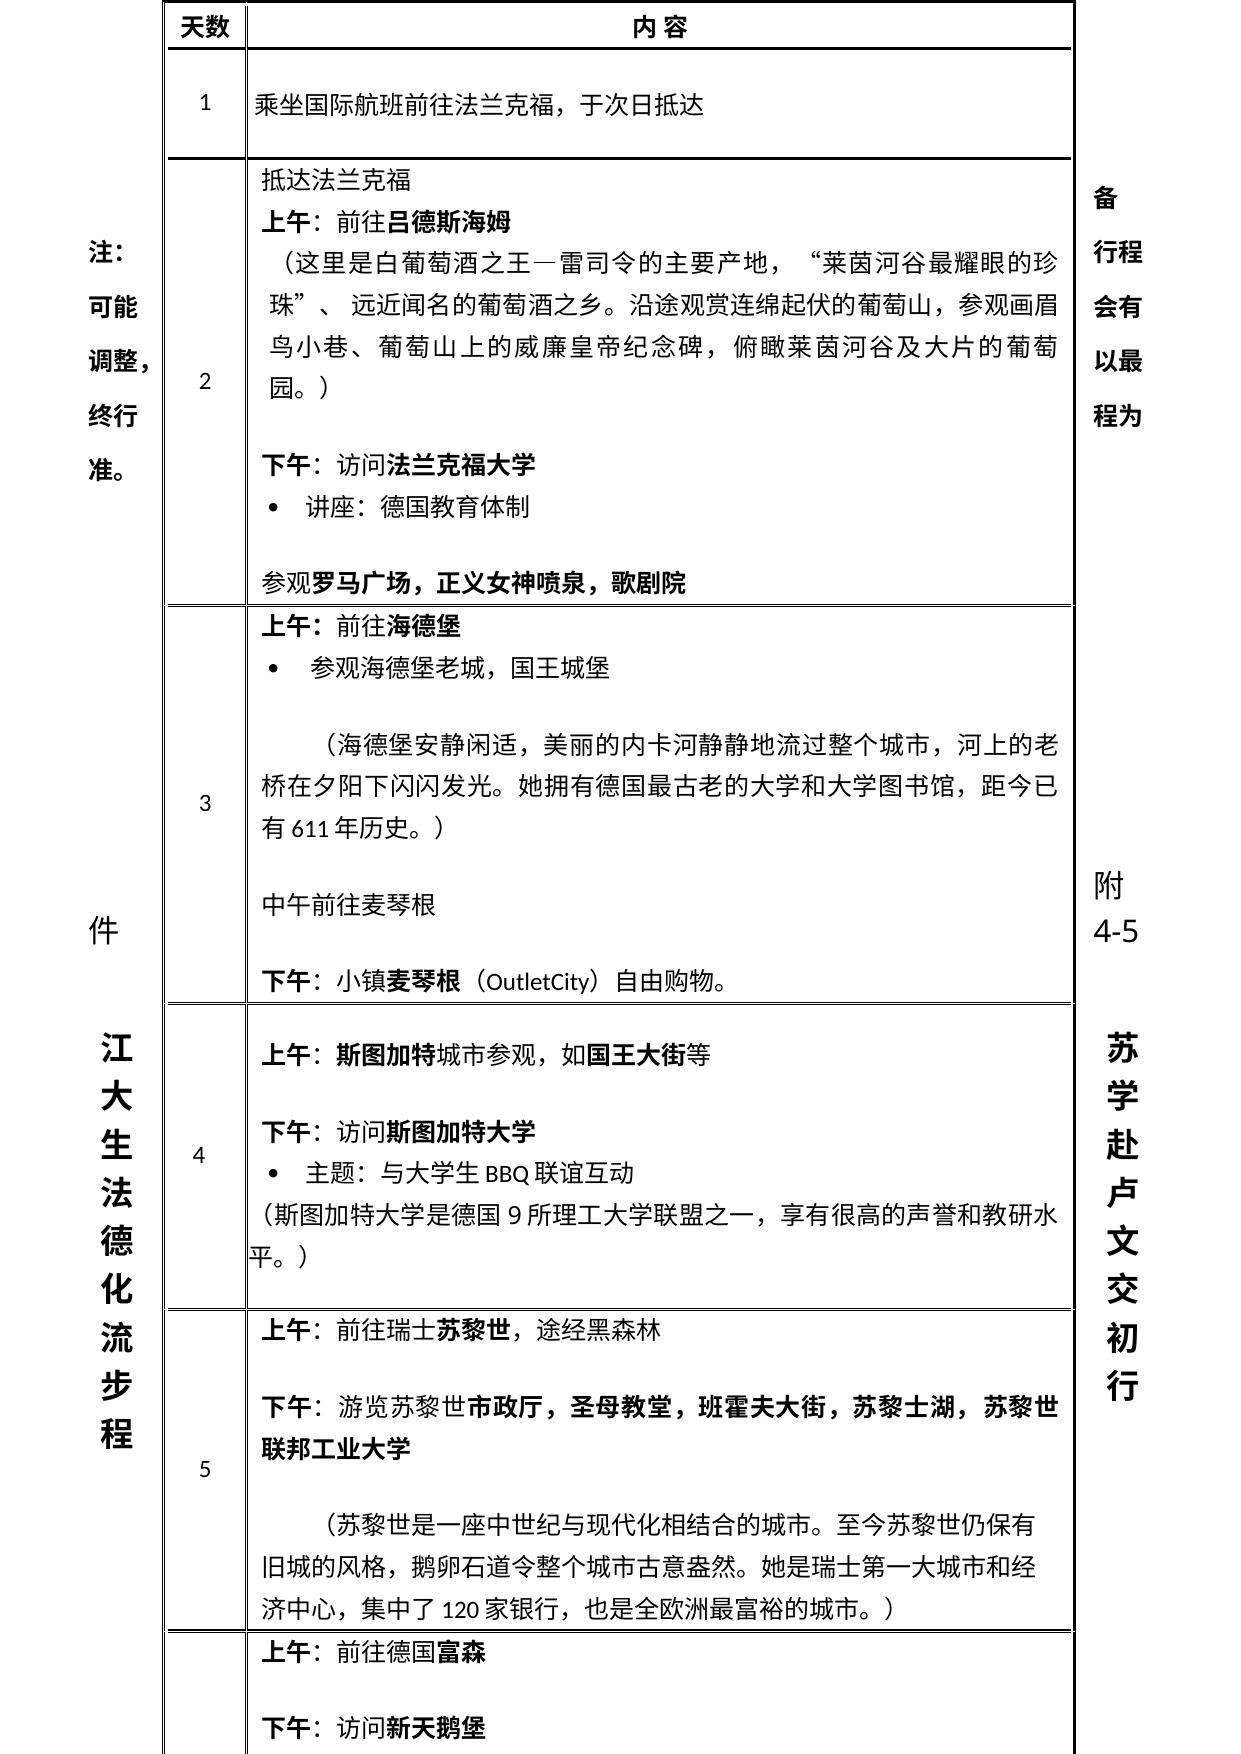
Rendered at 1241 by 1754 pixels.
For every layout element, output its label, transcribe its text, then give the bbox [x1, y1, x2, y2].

text 备 注：行程可能会有调整，以最终行程为准。 [89, 178, 162, 487]
table_cell 乘坐国际航班前往法兰克福，于次日抵达 [248, 47, 1073, 157]
table_cell 抵达法兰克福 上午：前往吕德斯海姆 （这里是白葡萄酒之王—雷司令的主要产地，“莱茵河谷最耀眼的珍珠”、 远近闻名的葡萄酒之乡。沿途观赏连绵起伏的葡萄山，参观画眉鸟小巷、葡萄山上的威廉皇帝纪念碑，俯瞰莱茵河谷及大片的葡萄园。） 下午：访问法兰克福大学 讲座：德国教育体制 参观罗马广场，正义女神喷泉，歌剧院 [248, 157, 1073, 604]
table_cell 2 [165, 157, 245, 604]
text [89, 1022, 162, 1456]
table_cell 上午：前往海德堡 参观海德堡老城，国王城堡 （海德堡安静闲适，美丽的内卡河静静地流过整个城市，河上的老桥在夕阳下闪闪发光。她拥有德国最古老的大学和大学图书馆，距今已有611年历史。） 中午前往麦琴根 下午：小镇麦琴根（OutletCity）自由购物。 [246, 604, 1074, 1002]
table_cell 3 [164, 604, 246, 1002]
text 附件4-5 [89, 861, 162, 952]
table_cell 4 [164, 1002, 246, 1307]
text 备 注：行程可能会有调整，以最终行程为准。 [1076, 178, 1152, 487]
table_header 内 容 [246, 3, 1073, 47]
table_cell 1 [165, 47, 245, 157]
text 江苏大学生赴法卢德文化交流初步行程（12天） [1076, 1022, 1152, 1456]
table_cell 5 [165, 1308, 245, 1629]
text 附件4-5 [1076, 861, 1152, 952]
table_cell 上午：前往瑞士苏黎世，途经黑森林 下午：游览苏黎世市政厅，圣母教堂，班霍夫大街，苏黎士湖，苏黎世联邦工业大学 （苏黎世是一座中世纪与现代化相结合的城市。至今苏黎世仍保有旧城的风格，鹅卵石道令整个城市古意盎然。她是瑞士第一大城市和经济中心，集中了120家银行，也是全欧洲最富裕的城市。） [248, 1308, 1074, 1629]
table_header 天数 [165, 3, 246, 47]
table_cell 6 [165, 1629, 245, 1754]
table_cell 上午：斯图加特城市参观，如国王大街等 下午：访问斯图加特大学 主题：与大学生BBQ联谊互动 （斯图加特大学是德国9所理工大学联盟之一，享有很高的声誉和教研水平。） [246, 1002, 1074, 1307]
table_cell 上午：前往德国富森 下午：访问新天鹅堡 （新天鹅堡是德国最著名的城堡，迪斯尼乐园的蓝本，建于1869年。它是巴伐利亚国王路德维希二世亲自参与设计的城堡，他梦想将城堡建成为一个童话世界，白色城堡耸立在高山上，犹如人间仙境，流传着有关魔法、国王，骑士的古老的民间传说。） 前往慕尼黑 [248, 1629, 1074, 1754]
